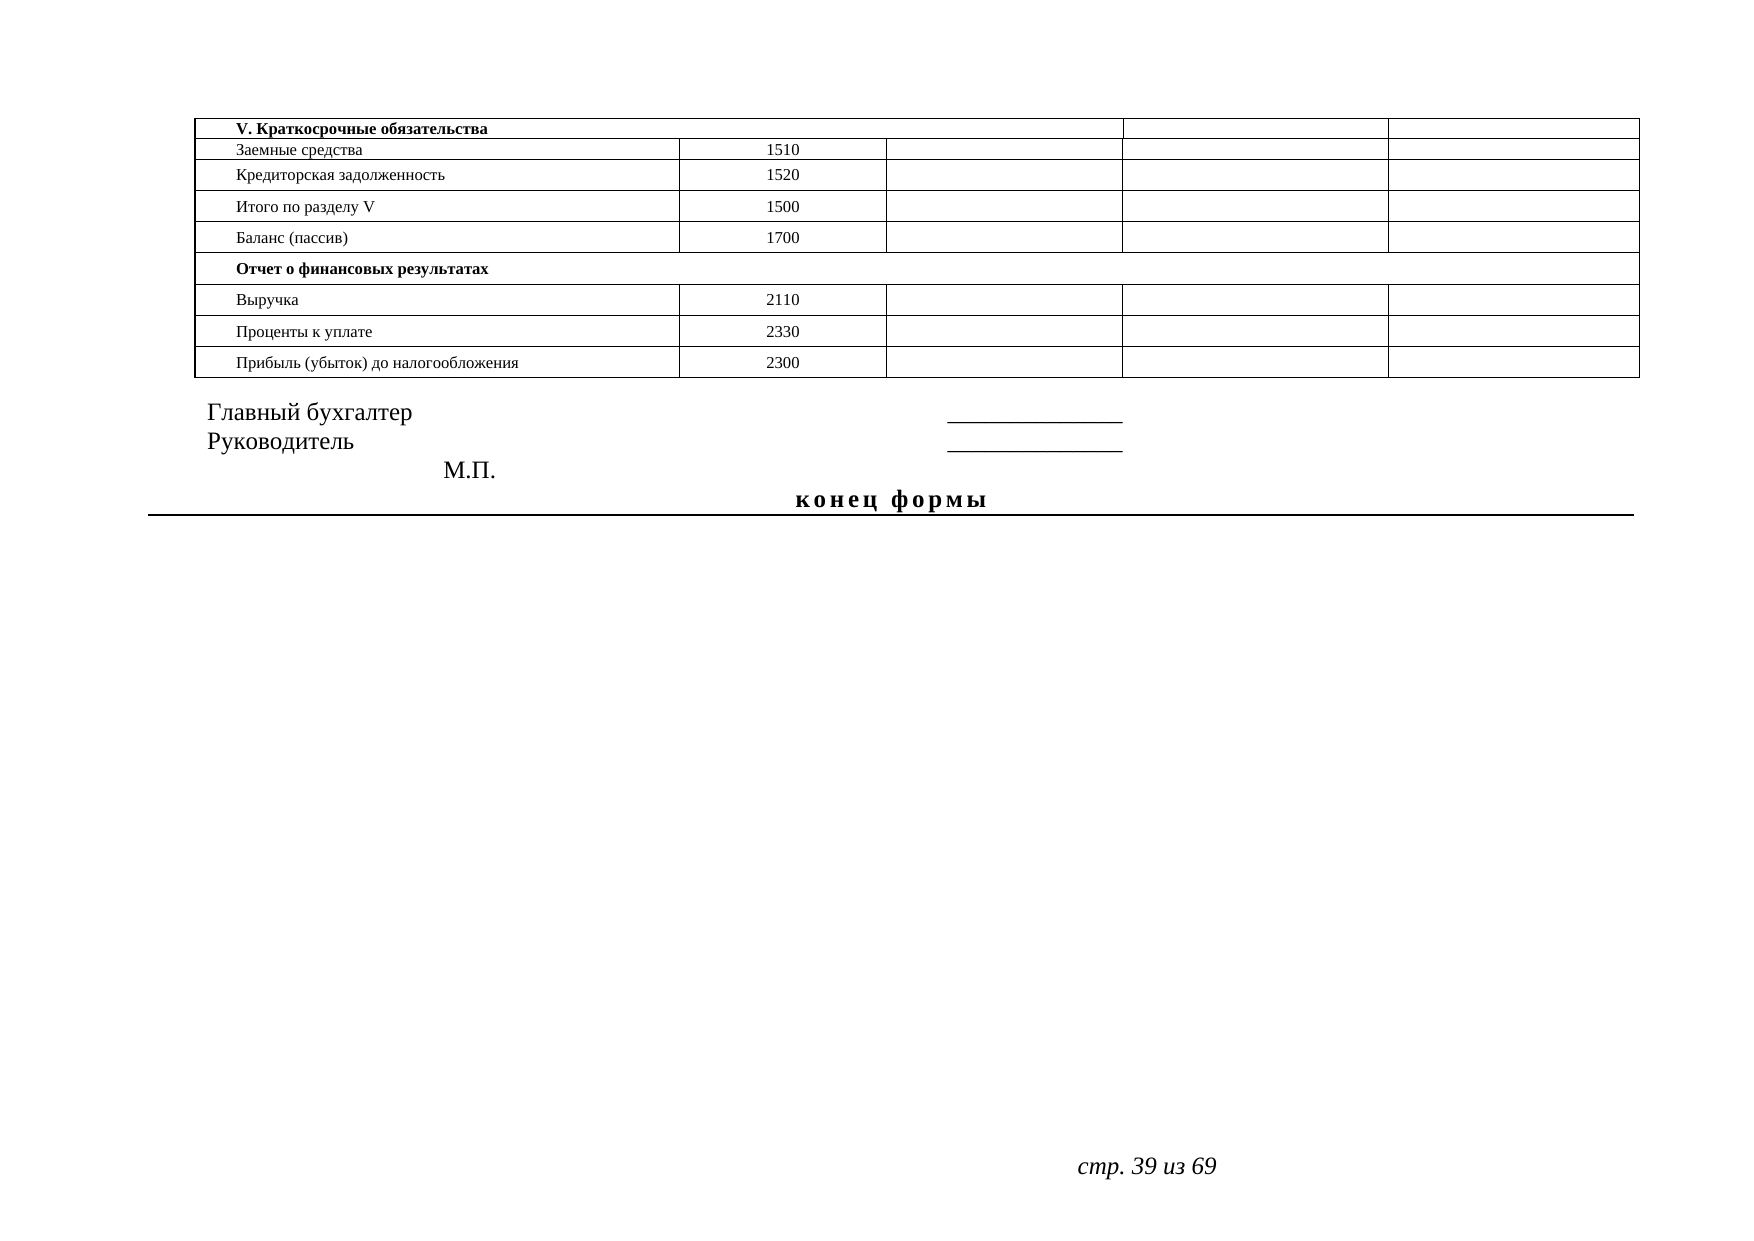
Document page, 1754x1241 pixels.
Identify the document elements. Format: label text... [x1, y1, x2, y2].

table_cell [1389, 139, 1639, 158]
table_cell 1500 [680, 191, 886, 221]
table_cell [887, 285, 1122, 315]
table_cell [1389, 119, 1639, 138]
table_cell [887, 139, 1122, 158]
table_cell [887, 160, 1122, 190]
table_cell Отчет о финансовых результатах [196, 253, 1639, 283]
table_cell [1389, 285, 1639, 315]
table_cell 1510 [680, 139, 886, 158]
table_cell [1123, 191, 1388, 221]
table_cell [1123, 347, 1388, 377]
table_cell 1700 [680, 222, 886, 252]
table_cell Прибыль (убыток) до налогообложения [196, 347, 679, 377]
table_cell Выручка [196, 285, 679, 315]
table_cell 2330 [680, 316, 886, 346]
table_cell [1389, 347, 1639, 377]
table_cell [887, 191, 1122, 221]
table_cell [1124, 119, 1388, 138]
table_cell [1389, 222, 1639, 252]
text Руководитель ______________ [148, 426, 1636, 455]
table_cell Заемные средства [196, 139, 679, 158]
table_cell 2110 [680, 285, 886, 315]
table_cell Кредиторская задолженность [196, 160, 679, 190]
text М.П. [384, 455, 1636, 484]
table_cell [887, 316, 1122, 346]
table_cell [887, 222, 1122, 252]
table_cell 1520 [680, 160, 886, 190]
text конец формы [148, 484, 1634, 514]
table_cell 2300 [680, 347, 886, 377]
table_cell [1389, 316, 1639, 346]
table_cell Баланс (пассив) [196, 222, 679, 252]
table_cell [1389, 191, 1639, 221]
table_cell V. Краткосрочные обязательства [196, 119, 1123, 138]
table_cell [1123, 160, 1388, 190]
table_cell [1123, 139, 1388, 158]
table_cell Итого по разделу V [196, 191, 679, 221]
table_cell [887, 347, 1122, 377]
text Главный бухгалтер ______________ [148, 397, 1636, 426]
table_cell [1123, 316, 1388, 346]
table_cell Проценты к уплате [196, 316, 679, 346]
table_cell [1389, 160, 1639, 190]
table_cell [1123, 222, 1388, 252]
table_cell [1123, 285, 1388, 315]
